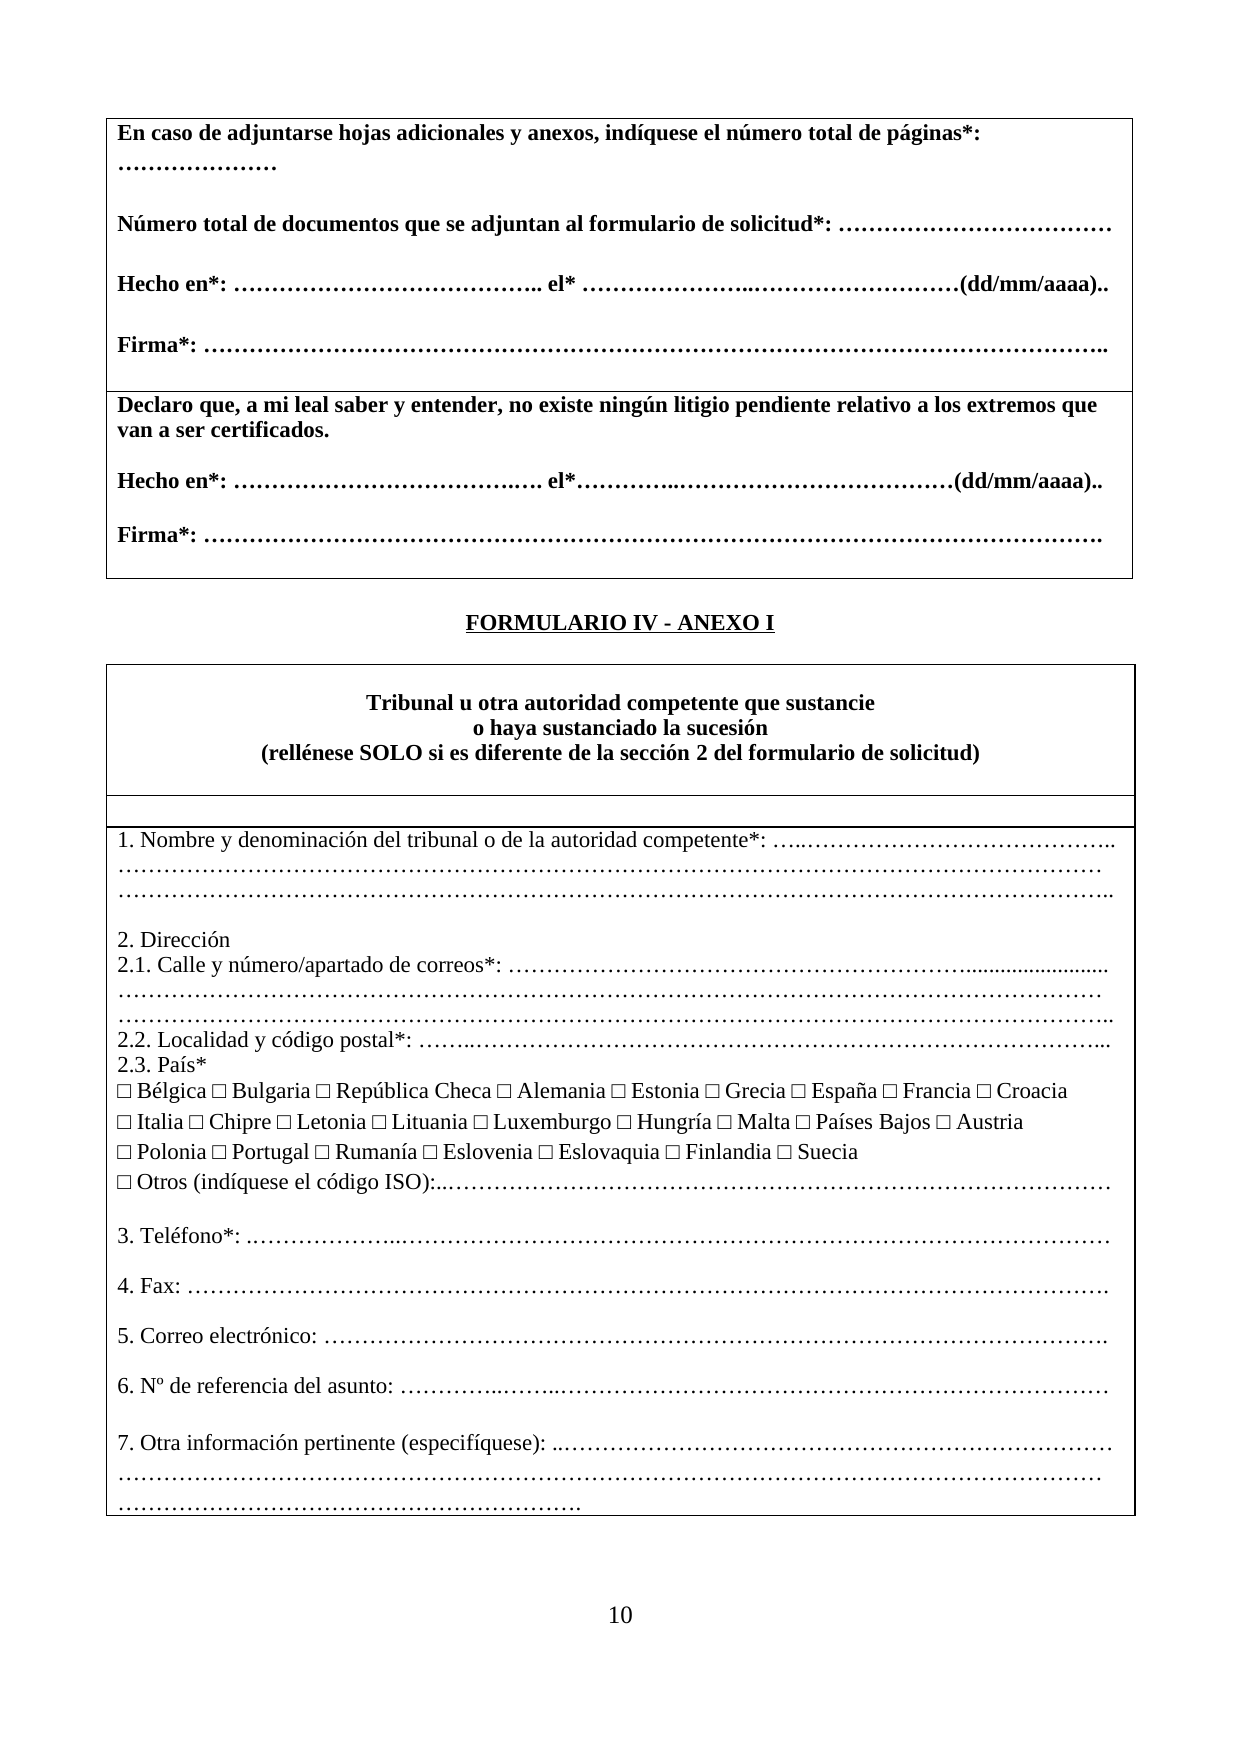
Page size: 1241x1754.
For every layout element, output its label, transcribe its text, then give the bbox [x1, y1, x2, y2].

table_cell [107, 828, 1134, 1515]
text FORMULARIO IV - ANEXO I [118, 609, 1122, 635]
table_cell [107, 796, 1134, 826]
table_cell En caso de adjuntarse hojas adicionales y anexos, indíquese el número total de páginas*: ………………… Número total de documentos que se adjuntan al formulario de solicitud*: ……………………………… Hecho en*: ………………………………….. el* …………………..………………………(dd/mm/aaaa).. Firma*: ……………………………………………………………………………………………………….. [107, 119, 1132, 391]
table_header Tribunal u otra autoridad competente que sustancie o haya sustanciado la sucesión (rellénese SOLO si es diferente de la sección 2 del formulario de solicitud) [107, 665, 1134, 795]
table_cell Declaro que, a mi leal saber y entender, no existe ningún litigio pendiente relativo a los extremos que van a ser certificados. Hecho en*: ……………………………….…. el*…………..………………………………(dd/mm/aaaa).. Firma*: ………………………………………………………………………………………………………. [107, 392, 1132, 577]
